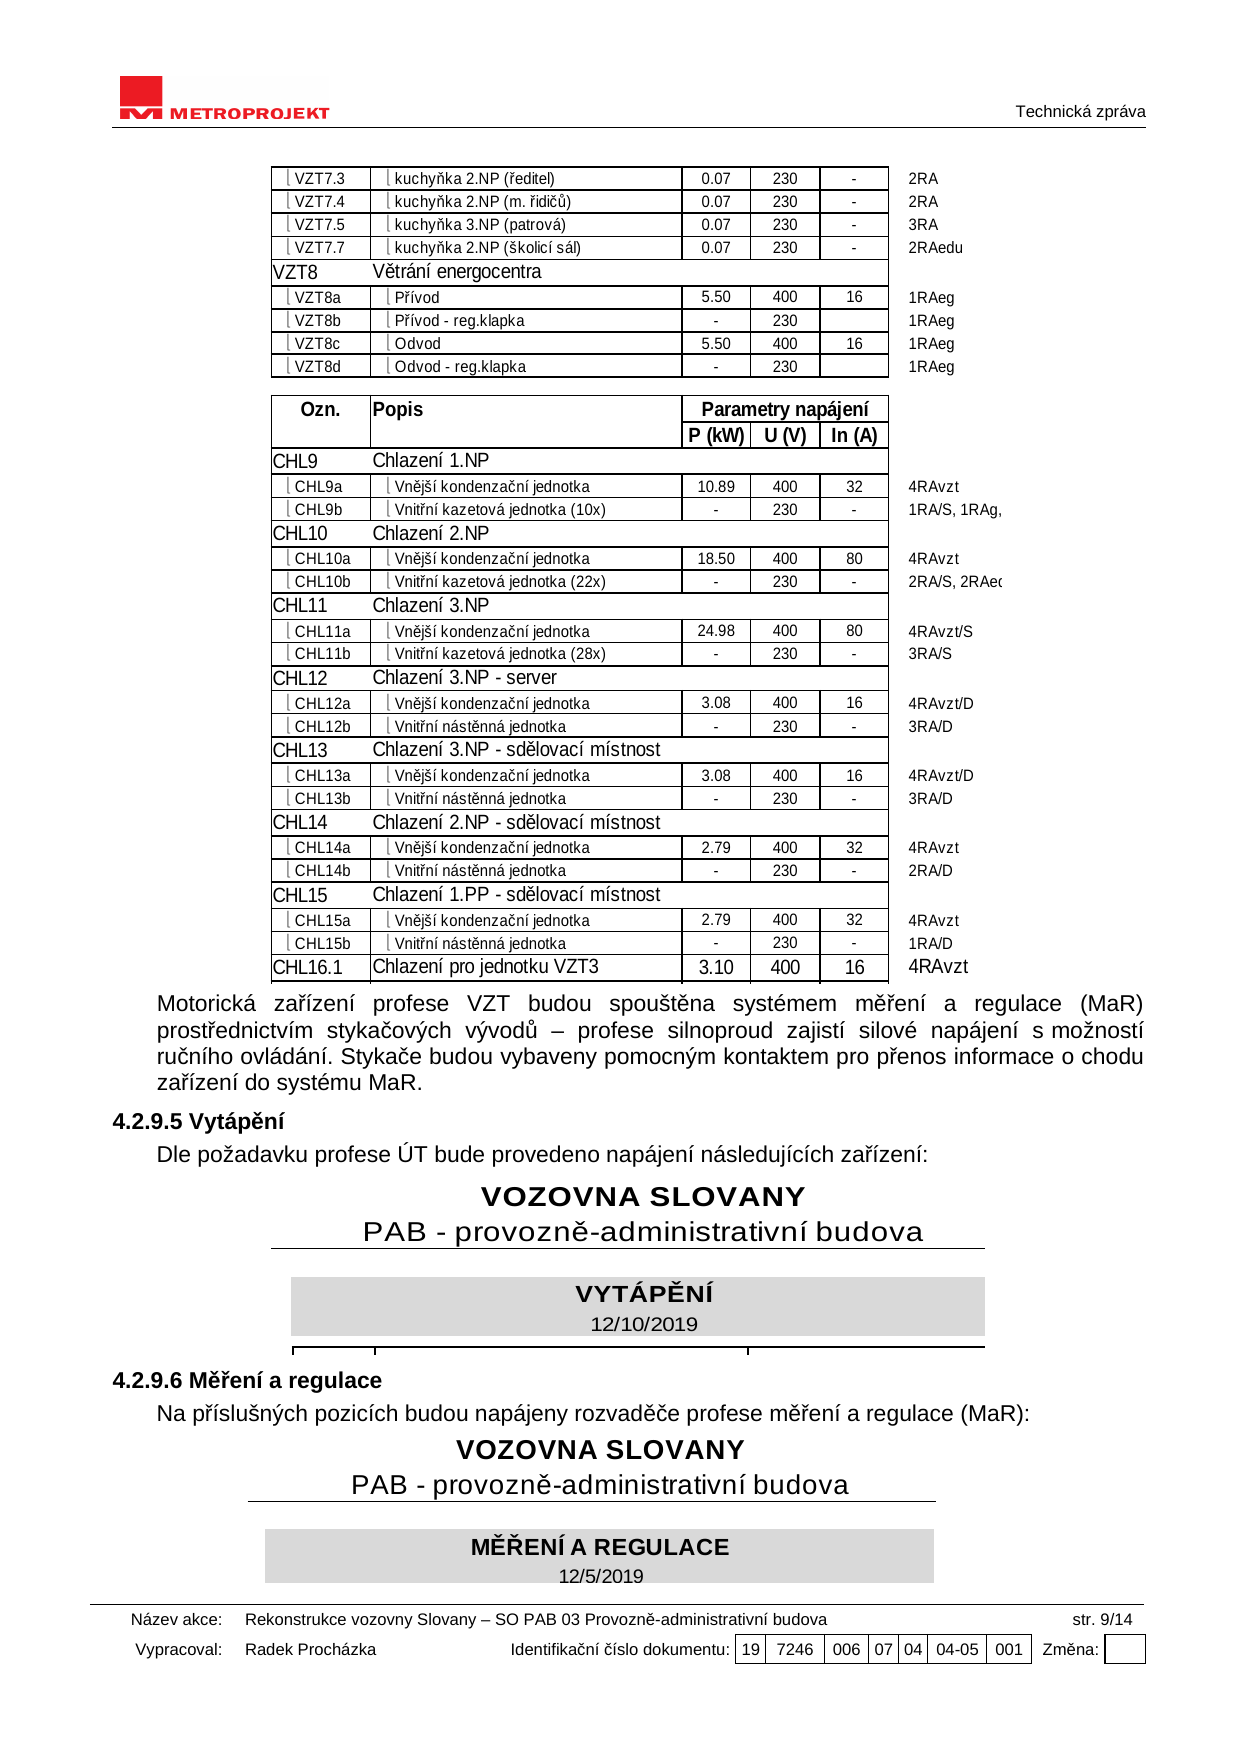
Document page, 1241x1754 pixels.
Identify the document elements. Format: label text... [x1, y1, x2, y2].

text Na příslušných pozicích budou napájeny rozvaděče profese měření a regulace (MaR): [156, 1400, 1144, 1426]
text Motorická zařízení profese VZT budou spouštěna systémem měření a regulace (MaR) prostřednictvím stykačových vývodů – profese silnoproud zajistí silové napájení s možností ručního ovládání. Stykače budou vybaveny pomocným kontaktem pro přenos informace o chodu zařízení do systému MaR. [157, 990, 1144, 1096]
text Dle požadavku profese ÚT bude provedeno napájení následujících zařízení: [156, 1141, 1144, 1167]
subtitle Vytápění [112, 1108, 1144, 1134]
subtitle Měření a regulace [112, 1367, 1144, 1393]
